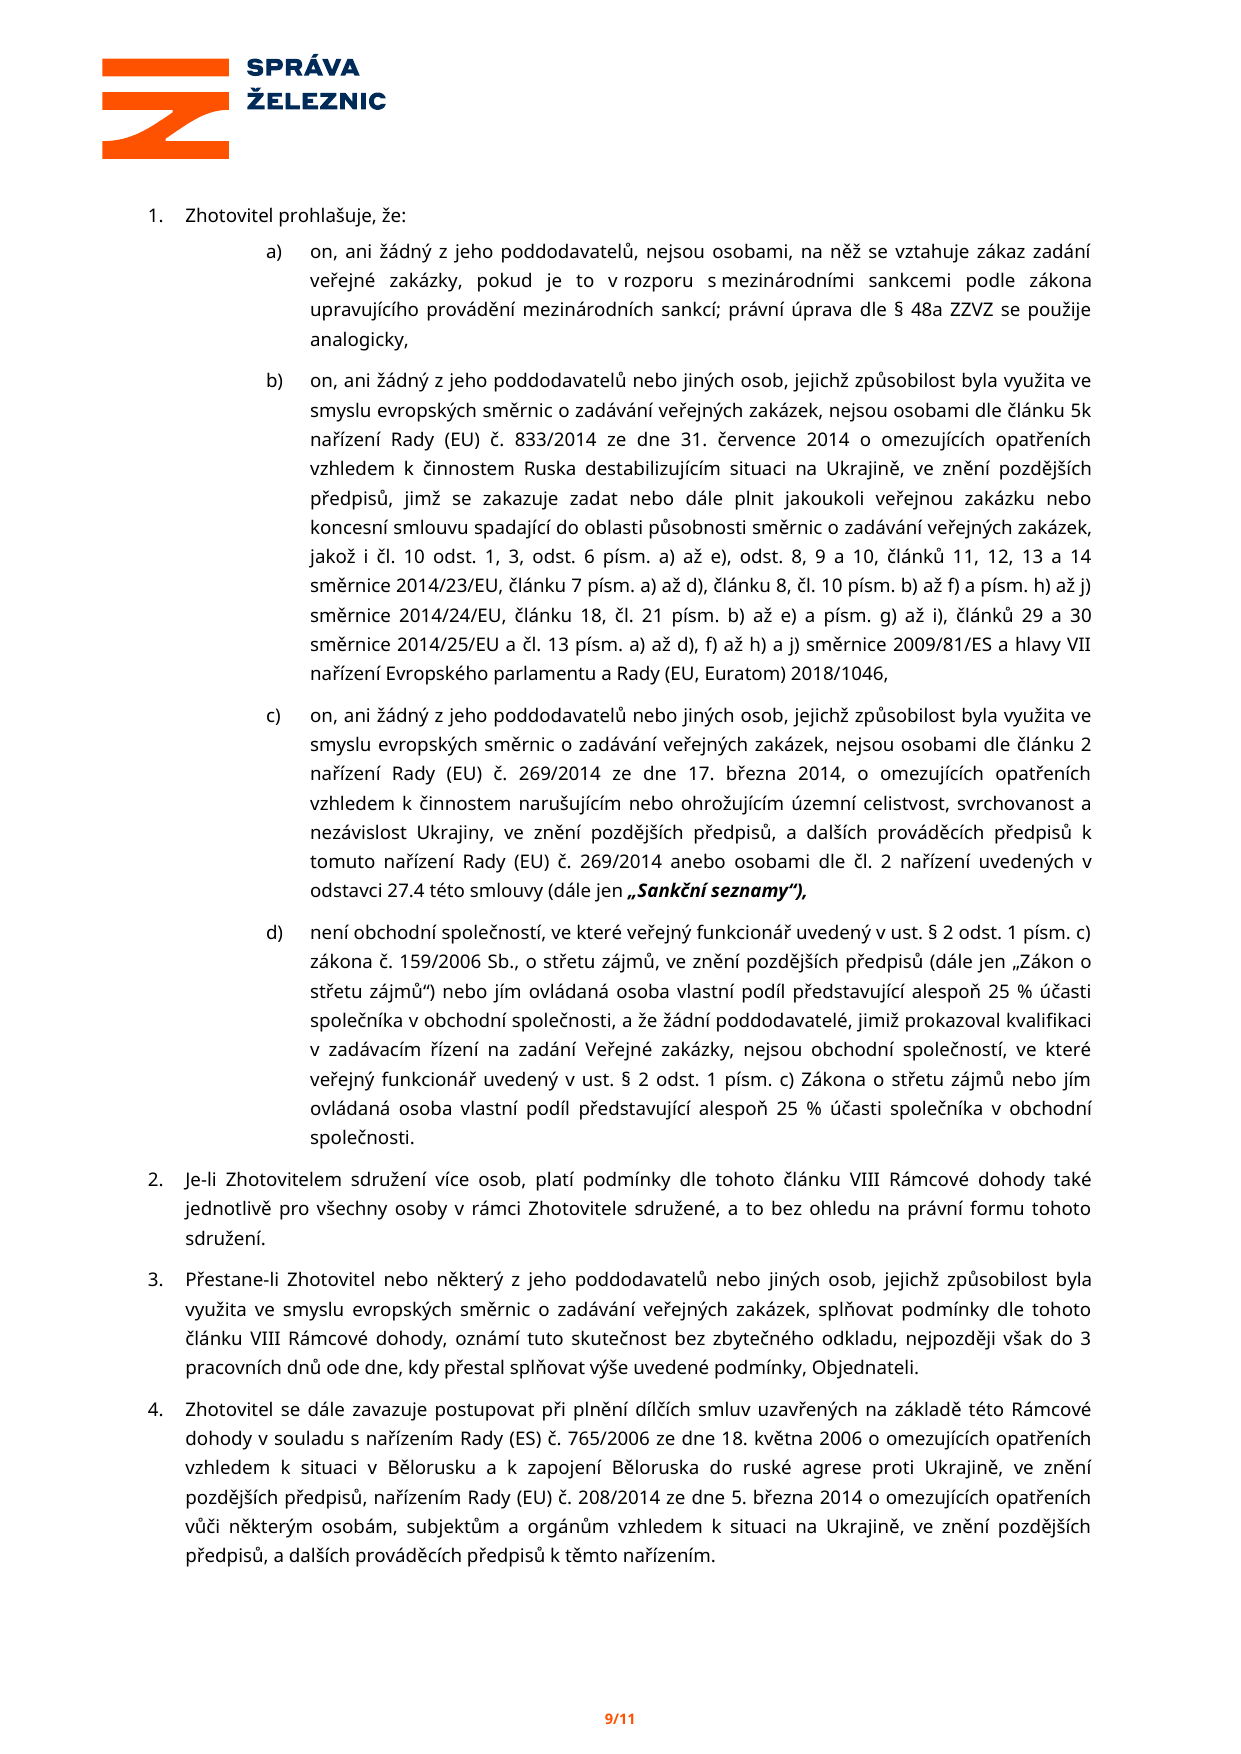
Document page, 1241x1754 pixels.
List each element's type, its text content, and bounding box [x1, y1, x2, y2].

text on, ani žádný z jeho poddodavatelů nebo jiných osob, jejichž způsobilost byla využita ve smyslu evropských směrnic o zadávání veřejných zakázek, nejsou osobami dle článku 5k nařízení Rady (EU) č. 833/2014 ze dne 31. července 2014 o omezujících opatřeních vzhledem k činnostem Ruska destabilizujícím situaci na Ukrajině, ve znění pozdějších předpisů, jimž se zakazuje zadat nebo dále plnit jakoukoli veřejnou zakázku nebo koncesní smlouvu spadající do oblasti působnosti směrnic o zadávání veřejných zakázek, jakož i čl. 10 odst. 1, 3, odst. 6 písm. a) až e), odst. 8, 9 a 10, článků 11, 12, 13 a 14 směrnice 2014/23/EU, článku 7 písm. a) až d), článku 8, čl. 10 písm. b) až f) a písm. h) až j) směrnice 2014/24/EU, článku 18, čl. 21 písm. b) až e) a písm. g) až i), článků 29 a 30 směrnice 2014/25/EU a čl. 13 písm. a) až d), f) až h) a j) směrnice 2009/81/ES a hlavy VII nařízení Evropského parlamentu a Rady (EU, Euratom) 2018/1046, [266, 368, 1093, 686]
text on, ani žádný z jeho poddodavatelů, nejsou osobami, na něž se vztahuje zákaz zadání veřejné zakázky, pokud je to v rozporu s mezinárodními sankcemi podle zákona upravujícího provádění mezinárodních sankcí; právní úprava dle § 48a ZZVZ se použije analogicky, [266, 238, 1093, 351]
list Zhotovitel prohlašuje, že: [148, 203, 1093, 228]
list Zhotovitel se dále zavazuje postupovat při plnění dílčích smluv uzavřených na základě této Rámcové dohody v souladu s nařízením Rady (ES) č. 765/2006 ze dne 18. května 2006 o omezujících opatřeních vzhledem k situaci v Bělorusku a k zapojení Běloruska do ruské agrese proti Ukrajině, ve znění pozdějších předpisů, nařízením Rady (EU) č. 208/2014 ze dne 5. března 2014 o omezujících opatřeních vůči některým osobám, subjektům a orgánům vzhledem k situaci na Ukrajině, ve znění pozdějších předpisů, a dalších prováděcích předpisů k těmto nařízením. [148, 1396, 1093, 1568]
list Je-li Zhotovitelem sdružení více osob, platí podmínky dle tohoto článku VIII Rámcové dohody také jednotlivě pro všechny osoby v rámci Zhotovitele sdružené, a to bez ohledu na právní formu tohoto sdružení. [148, 1166, 1093, 1250]
list Přestane-li Zhotovitel nebo některý z jeho poddodavatelů nebo jiných osob, jejichž způsobilost byla využita ve smyslu evropských směrnic o zadávání veřejných zakázek, splňovat podmínky dle tohoto článku VIII Rámcové dohody, oznámí tuto skutečnost bez zbytečného odkladu, nejpozději však do 3 pracovních dnů ode dne, kdy přestal splňovat výše uvedené podmínky, Objednateli. [148, 1267, 1093, 1380]
text není obchodní společností, ve které veřejný funkcionář uvedený v ust. § 2 odst. 1 písm. c) zákona č. 159/2006 Sb., o střetu zájmů, ve znění pozdějších předpisů (dále jen „Zákon o střetu zájmů“) nebo jím ovládaná osoba vlastní podíl představující alespoň 25 % účasti společníka v obchodní společnosti, a že žádní poddodavatelé, jimiž prokazoval kvalifikaci v zadávacím řízení na zadání Veřejné zakázky, nejsou obchodní společností, ve které veřejný funkcionář uvedený v ust. § 2 odst. 1 písm. c) Zákona o střetu zájmů nebo jím ovládaná osoba vlastní podíl představující alespoň 25 % účasti společníka v obchodní společnosti. [266, 919, 1093, 1150]
text on, ani žádný z jeho poddodavatelů nebo jiných osob, jejichž způsobilost byla využita ve smyslu evropských směrnic o zadávání veřejných zakázek, nejsou osobami dle článku 2 nařízení Rady (EU) č. 269/2014 ze dne 17. března 2014, o omezujících opatřeních vzhledem k činnostem narušujícím nebo ohrožujícím územní celistvost, svrchovanost a nezávislost Ukrajiny, ve znění pozdějších předpisů, a dalších prováděcích předpisů k tomuto nařízení Rady (EU) č. 269/2014 anebo osobami dle čl. 2 nařízení uvedených v odstavci 27.4 této smlouvy (dále jen „Sankční seznamy“), [266, 702, 1093, 903]
